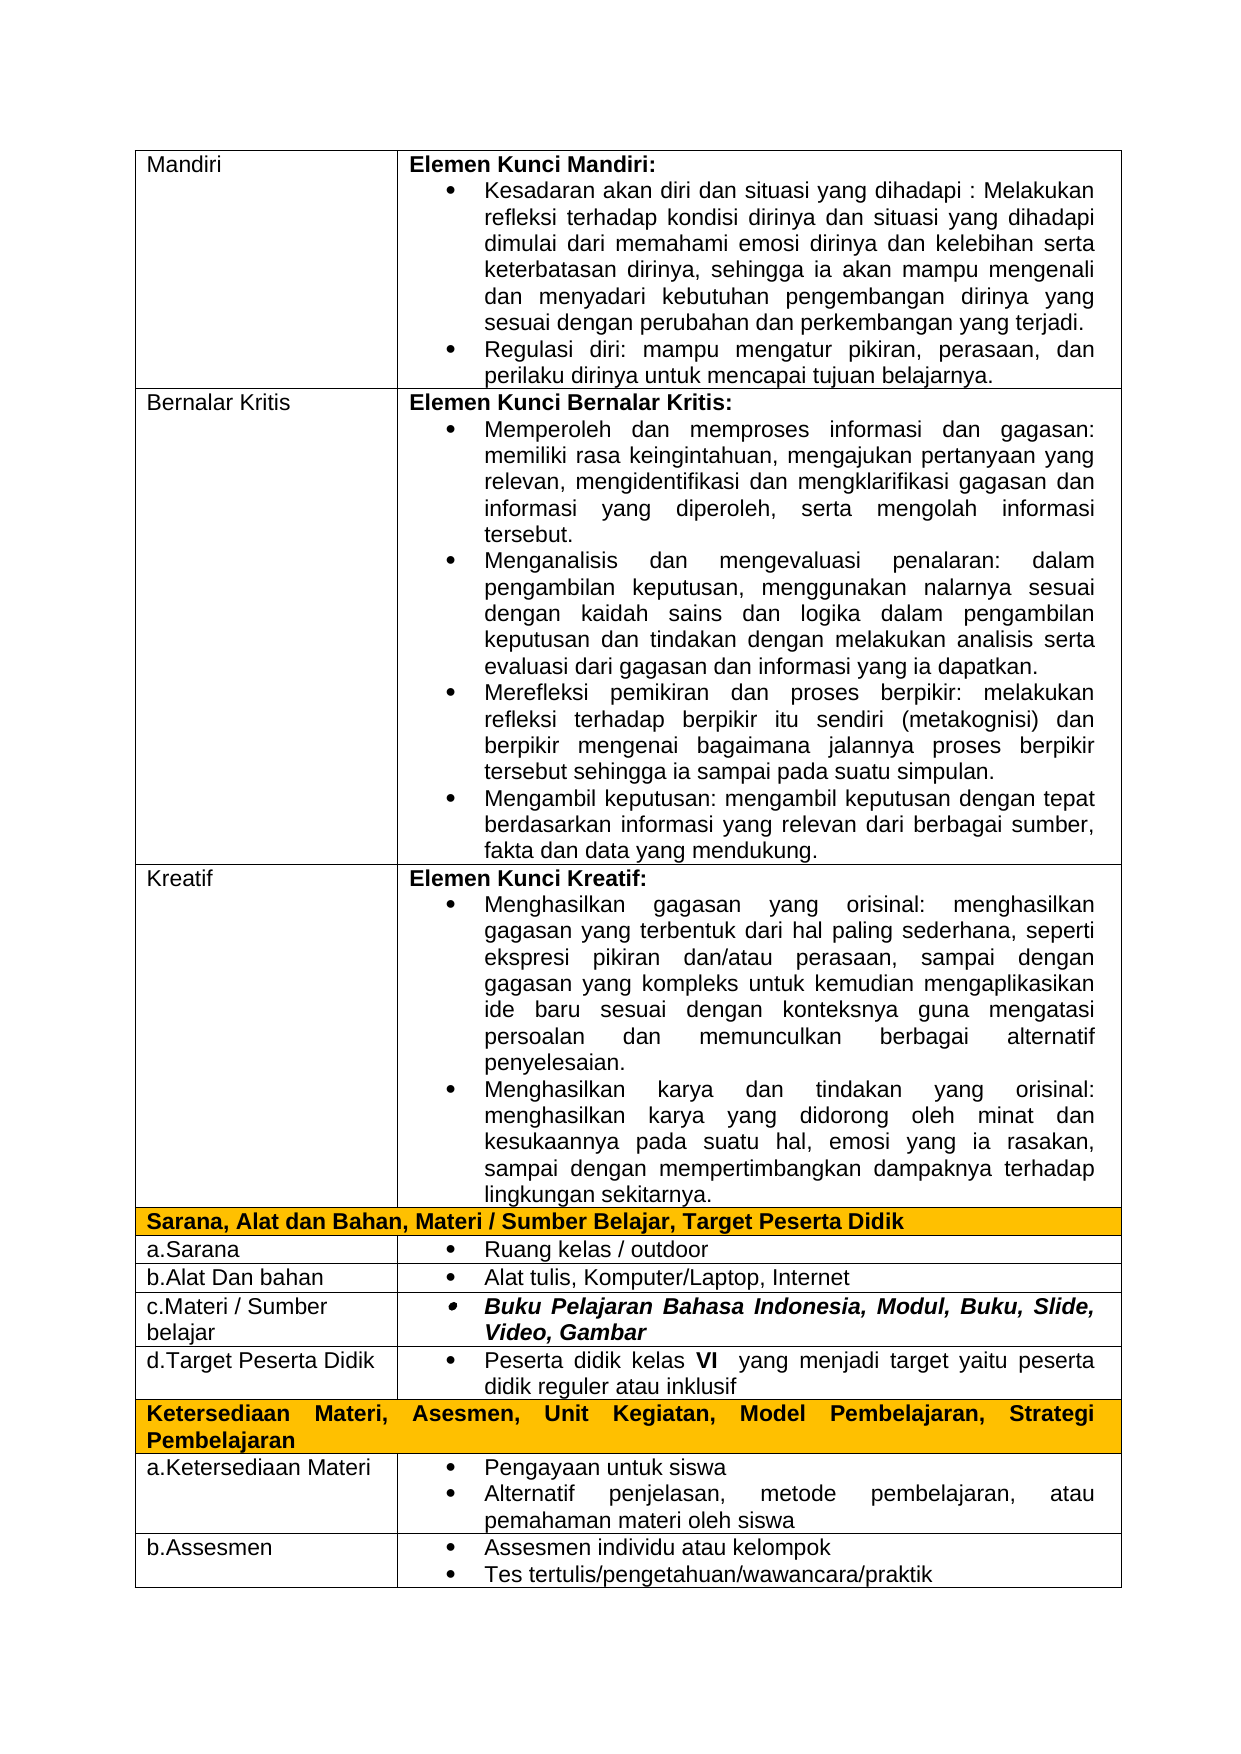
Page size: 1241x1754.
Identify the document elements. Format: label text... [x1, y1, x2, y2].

table_cell Buku Pelajaran Bahasa Indonesia, Modul, Buku, Slide, Video, Gambar [398, 1293, 1121, 1346]
table_cell Kreatif [136, 865, 397, 1207]
table_cell Elemen Kunci Bernalar Kritis: Memperoleh dan memproses informasi dan gagasan: memiliki rasa keingintahuan, mengajukan pertanyaan yang relevan, mengidentifikasi dan mengklarifikasi gagasan dan informasi yang diperoleh, serta mengolah informasi tersebut. Menganalisis dan mengevaluasi penalaran: dalam pengambilan keputusan, menggunakan nalarnya sesuai dengan kaidah sains dan logika dalam pengambilan keputusan dan tindakan dengan melakukan analisis serta evaluasi dari gagasan dan informasi yang ia dapatkan. Merefleksi pemikiran dan proses berpikir: melakukan refleksi terhadap berpikir itu sendiri (metakognisi) dan berpikir mengenai bagaimana jalannya proses berpikir tersebut sehingga ia sampai pada suatu simpulan. Mengambil keputusan: mengambil keputusan dengan tepat berdasarkan informasi yang relevan dari berbagai sumber, fakta dan data yang mendukung. [398, 389, 1121, 864]
table_cell Bernalar Kritis [136, 389, 397, 864]
table_cell a.Sarana [136, 1236, 397, 1263]
table_cell Elemen Kunci Mandiri: Kesadaran akan diri dan situasi yang dihadapi : Melakukan refleksi terhadap kondisi dirinya dan situasi yang dihadapi dimulai dari memahami emosi dirinya dan kelebihan serta keterbatasan dirinya, sehingga ia akan mampu mengenali dan menyadari kebutuhan pengembangan dirinya yang sesuai dengan perubahan dan perkembangan yang terjadi. Regulasi diri: mampu mengatur pikiran, perasaan, dan perilaku dirinya untuk mencapai tujuan belajarnya. [398, 151, 1121, 388]
table_cell Elemen Kunci Kreatif: Menghasilkan gagasan yang orisinal: menghasilkan gagasan yang terbentuk dari hal paling sederhana, seperti ekspresi pikiran dan/atau perasaan, sampai dengan gagasan yang kompleks untuk kemudian mengaplikasikan ide baru sesuai dengan konteksnya guna mengatasi persoalan dan memunculkan berbagai alternatif penyelesaian. Menghasilkan karya dan tindakan yang orisinal: menghasilkan karya yang didorong oleh minat dan kesukaannya pada suatu hal, emosi yang ia rasakan, sampai dengan mempertimbangkan dampaknya terhadap lingkungan sekitarnya. [398, 865, 1121, 1207]
table_cell Alat tulis, Komputer/Laptop, Internet [398, 1264, 1121, 1292]
table_cell Pengayaan untuk siswa Alternatif penjelasan, metode pembelajaran, atau pemahaman materi oleh siswa [398, 1454, 1121, 1533]
table_cell b.Assesmen [136, 1534, 397, 1587]
table_cell d.Target Peserta Didik [136, 1347, 397, 1399]
table_cell Ketersediaan Materi, Asesmen, Unit Kegiatan, Model Pembelajaran, Strategi Pembelajaran [136, 1400, 1121, 1453]
table_cell Ruang kelas / outdoor [398, 1236, 1121, 1263]
table_cell Assesmen individu atau kelompok Tes tertulis/pengetahuan/wawancara/praktik [398, 1534, 1121, 1587]
table_cell Mandiri [136, 151, 397, 388]
table_cell c.Materi / Sumber belajar [136, 1293, 397, 1346]
table_cell b.Alat Dan bahan [136, 1264, 397, 1292]
table_cell Peserta didik kelas VI yang menjadi target yaitu peserta didik reguler atau inklusif [398, 1347, 1121, 1399]
table_cell a.Ketersediaan Materi [136, 1454, 397, 1533]
table_cell Sarana, Alat dan Bahan, Materi / Sumber Belajar, Target Peserta Didik [136, 1208, 1121, 1235]
